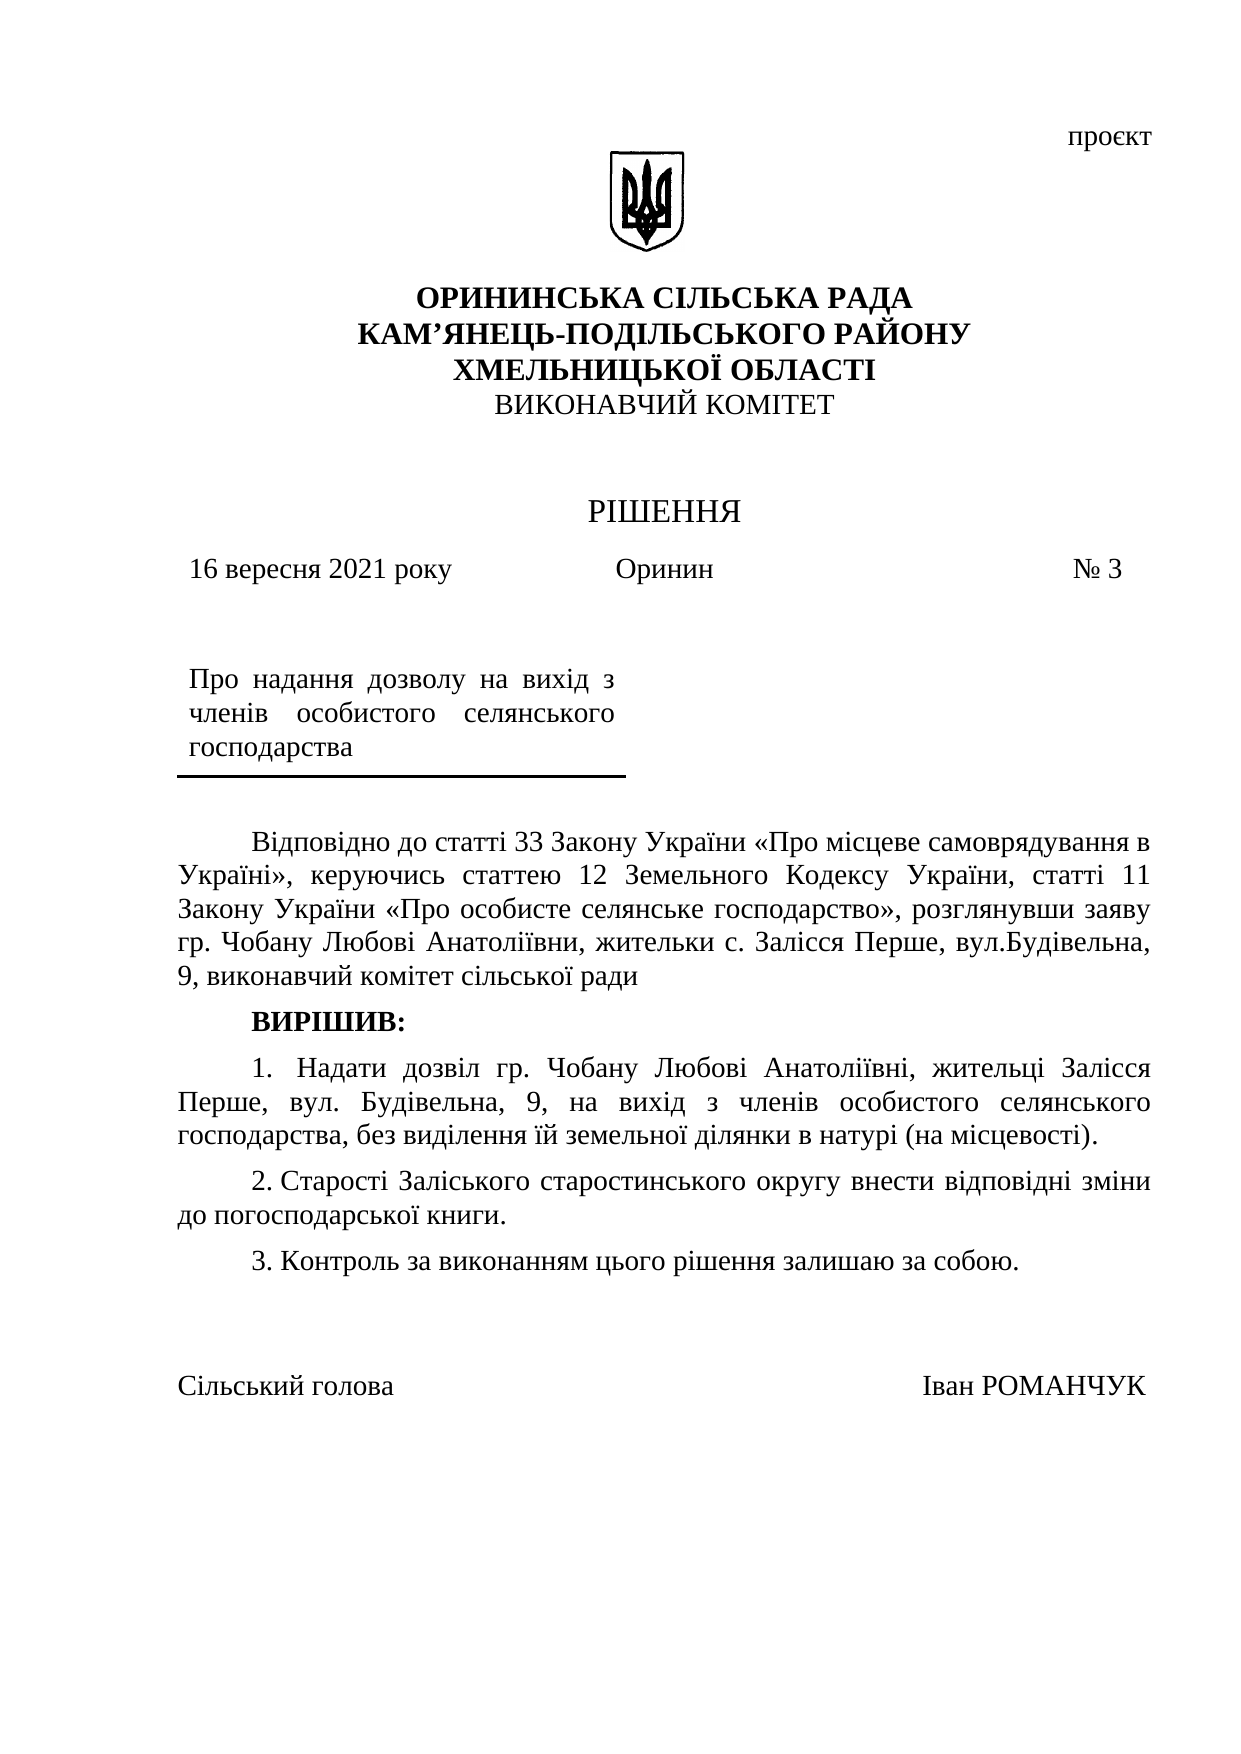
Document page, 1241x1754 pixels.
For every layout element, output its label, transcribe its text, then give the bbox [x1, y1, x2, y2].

text проєкт [610, 118, 1152, 152]
text Рішення [177, 491, 1152, 529]
table_header Оринин [498, 551, 831, 594]
text 2. Старості Заліського старостинського округу внести відповідні зміни до погосподарської книги. [177, 1163, 1152, 1230]
picture [609, 151, 685, 252]
text 3. Контроль за виконанням цього рішення залишаю за собою. [177, 1243, 1152, 1276]
text ВиконАвчий комітет [177, 387, 1152, 421]
table_header Про надання дозволу на вихід з членів особистого селянського господарства [177, 662, 626, 775]
text ОРИНИНСЬКА СІЛЬСЬКА РАДА [177, 280, 1152, 316]
table_header 16 вересня 2021 року [177, 551, 498, 594]
text 1. Надати дозвіл гр. Чобану Любові Анатоліївні, жительці Залісся Перше, вул. Будівельна, 9, на вихід з членів особистого селянського господарства, без виділення їй земельної ділянки в натурі (на місцевості). [177, 1050, 1152, 1151]
table_header № 3 [831, 551, 1133, 594]
text Сільський голова Іван РОМАНЧУК [177, 1368, 1152, 1402]
text ВИРІШИВ: [177, 1004, 1152, 1038]
text Хмельницької області [177, 352, 1152, 387]
text КАМ’ЯНЕЦЬ-ПОДІЛЬСЬКОГО РАЙОНУ [177, 316, 1152, 352]
text Відповідно до статті 33 Закону України «Про місцеве самоврядування в Україні», керуючись статтею 12 Земельного Кодексу України, статті 11 Закону України «Про особисте селянське господарство», розглянувши заяву гр. Чобану Любові Анатоліївни, жительки с. Залісся Перше, вул.Будівельна, 9, виконавчий комітет сільської ради [177, 824, 1152, 992]
